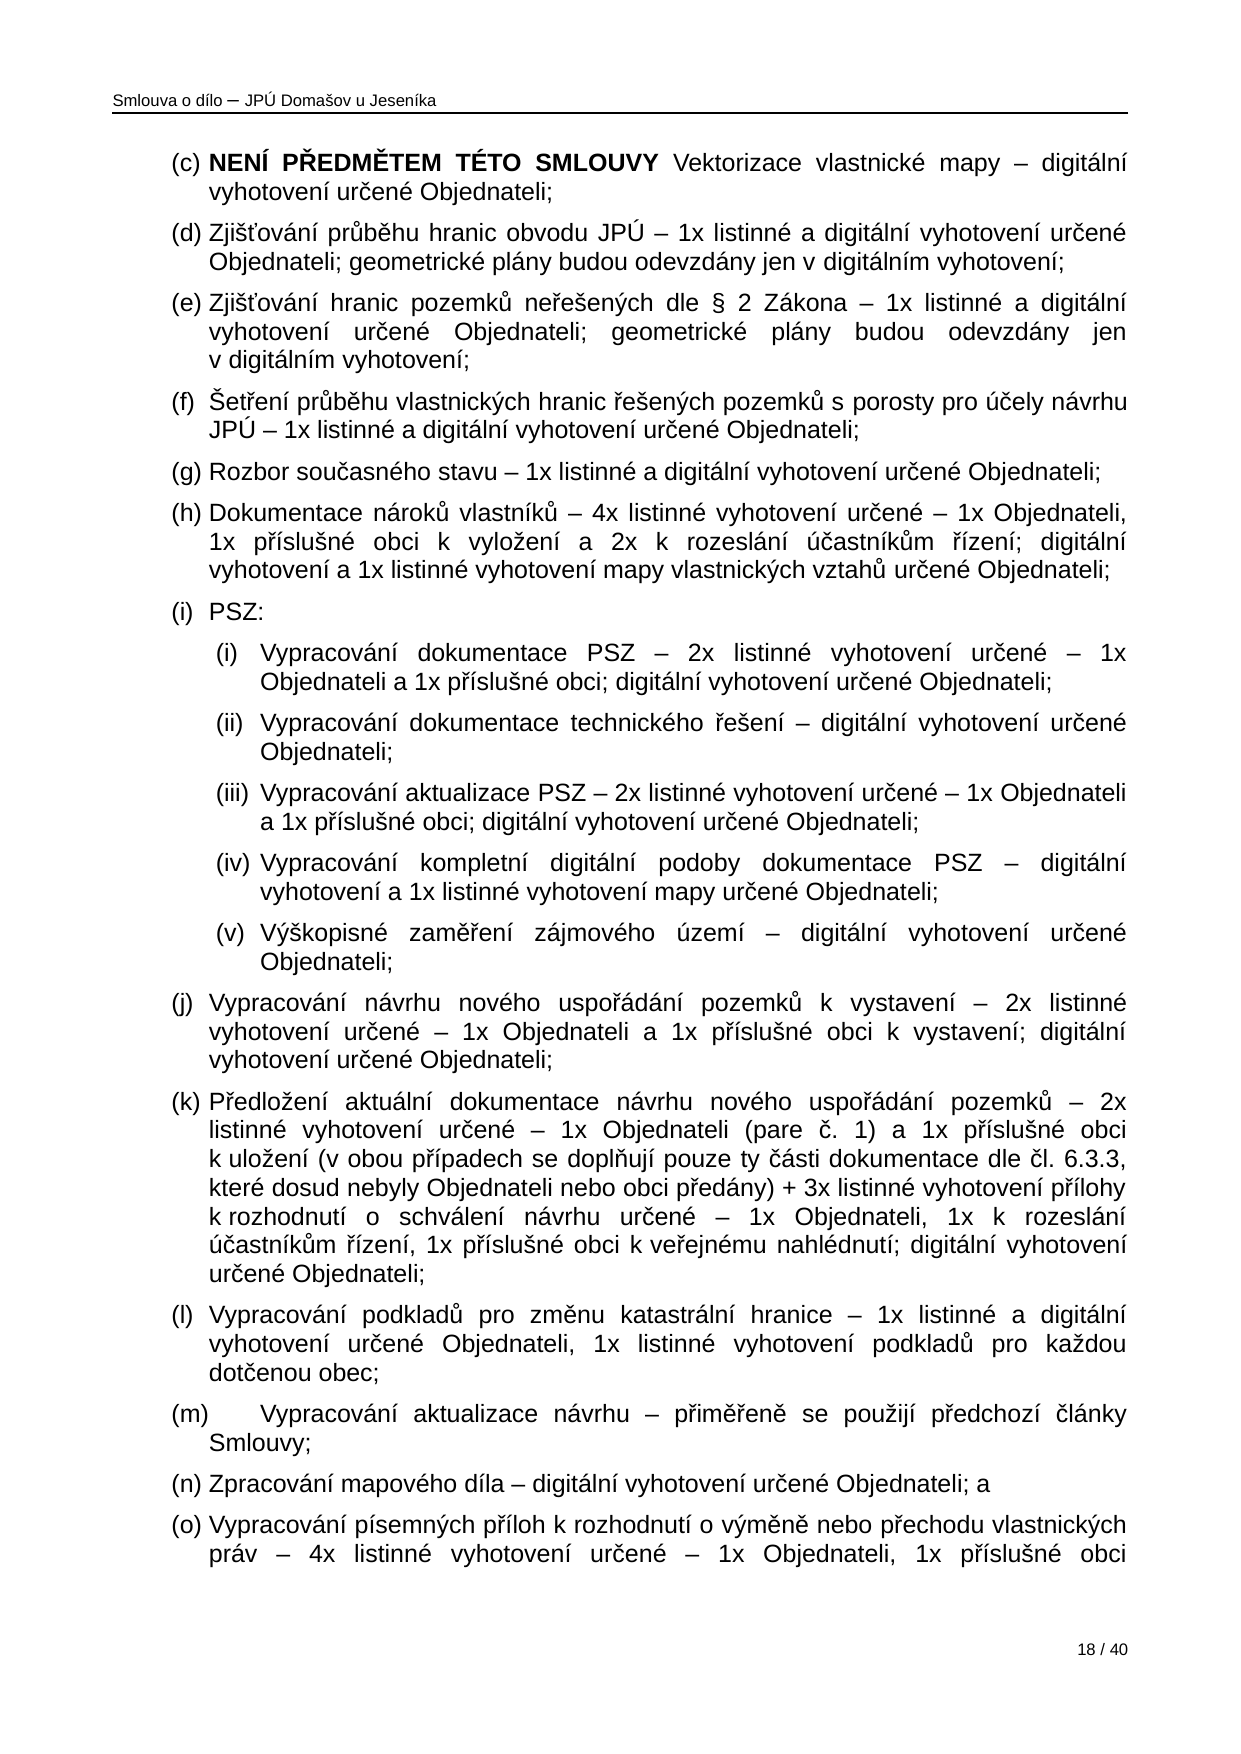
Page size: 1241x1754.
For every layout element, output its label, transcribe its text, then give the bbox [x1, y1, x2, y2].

list Vypracování dokumentace PSZ – 2x listinné vyhotovení určené – 1x Objednateli a 1x příslušné obci; digitální vyhotovení určené Objednateli; [216, 638, 1128, 695]
list Zpracování mapového díla – digitální vyhotovení určené Objednateli; a [171, 1469, 1128, 1498]
list Vypracování aktualizace PSZ – 2x listinné vyhotovení určené – 1x Objednateli a 1x příslušné obci; digitální vyhotovení určené Objednateli; [216, 778, 1128, 835]
list Výškopisné zaměření zájmového území – digitální vyhotovení určené Objednateli; [216, 918, 1128, 975]
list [171, 1510, 1128, 1568]
list Vypracování aktualizace návrhu – přiměřeně se použijí předchozí články Smlouvy; [171, 1399, 1128, 1456]
list NENÍ PŘEDMĚTEM TÉTO SMLOUVY Vektorizace vlastnické mapy – digitální vyhotovení určené Objednateli; [171, 148, 1128, 205]
list Dokumentace nároků vlastníků – 4x listinné vyhotovení určené – 1x Objednateli, 1x příslušné obci k vyložení a 2x k rozeslání účastníkům řízení; digitální vyhotovení a 1x listinné vyhotovení mapy vlastnických vztahů určené Objednateli; [171, 498, 1128, 584]
list Vypracování kompletní digitální podoby dokumentace PSZ – digitální vyhotovení a 1x listinné vyhotovení mapy určené Objednateli; [216, 848, 1128, 905]
list Vypracování návrhu nového uspořádání pozemků k vystavení – 2x listinné vyhotovení určené – 1x Objednateli a 1x příslušné obci k vystavení; digitální vyhotovení určené Objednateli; [171, 988, 1128, 1074]
list Vypracování dokumentace technického řešení – digitální vyhotovení určené Objednateli; [216, 708, 1128, 765]
list PSZ: [171, 596, 1128, 625]
list Zjišťování hranic pozemků neřešených dle § 2 Zákona – 1x listinné a digitální vyhotovení určené Objednateli; geometrické plány budou odevzdány jen v digitálním vyhotovení; [171, 288, 1128, 374]
list Zjišťování průběhu hranic obvodu JPÚ – 1x listinné a digitální vyhotovení určené Objednateli; geometrické plány budou odevzdány jen v digitálním vyhotovení; [171, 218, 1128, 275]
list Vypracování podkladů pro změnu katastrální hranice – 1x listinné a digitální vyhotovení určené Objednateli, 1x listinné vyhotovení podkladů pro každou dotčenou obec; [171, 1300, 1128, 1386]
list Rozbor současného stavu – 1x listinné a digitální vyhotovení určené Objednateli; [171, 456, 1128, 485]
list Předložení aktuální dokumentace návrhu nového uspořádání pozemků – 2x listinné vyhotovení určené – 1x Objednateli (pare č. 1) a 1x příslušné obci k uložení (v obou případech se doplňují pouze ty části dokumentace dle čl. 6.3.3, které dosud nebyly Objednateli nebo obci předány) + 3x listinné vyhotovení přílohy k rozhodnutí o schválení návrhu určené – 1x Objednateli, 1x k rozeslání účastníkům řízení, 1x příslušné obci k veřejnému nahlédnutí; digitální vyhotovení určené Objednateli; [171, 1086, 1128, 1288]
list Šetření průběhu vlastnických hranic řešených pozemků s porosty pro účely návrhu JPÚ – 1x listinné a digitální vyhotovení určené Objednateli; [171, 386, 1128, 444]
